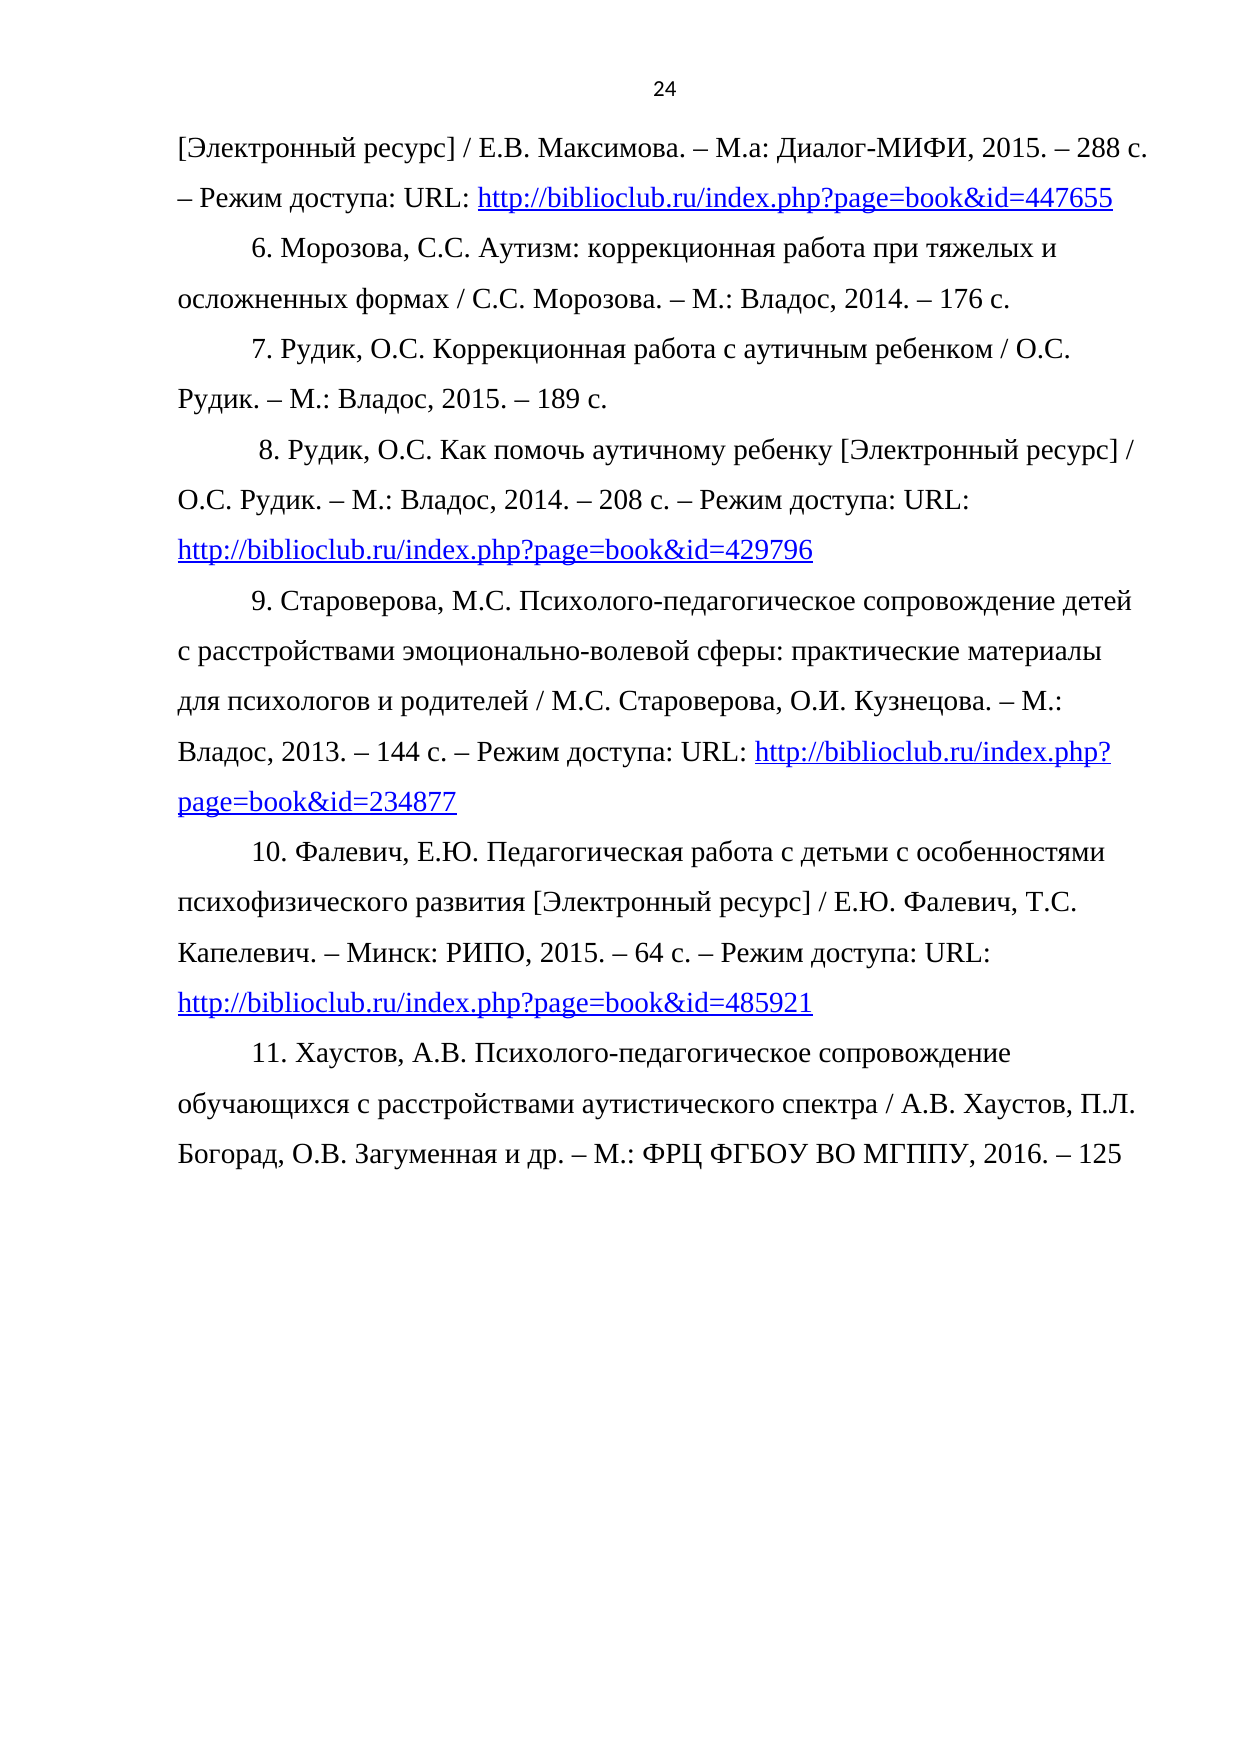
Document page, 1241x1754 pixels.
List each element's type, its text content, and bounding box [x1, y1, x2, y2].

text 10. Фалевич, Е.Ю. Педагогическая работа с детьми с особенностями психофизического развития [Электронный ресурс] / Е.Ю. Фалевич, Т.С. Капелевич. – Минск: РИПО, 2015. – 64 с. – Режим доступа: URL: http://biblioclub.ru/index.php?page=book&id=485921 [177, 834, 1152, 1019]
text 7. Рудик, О.С. Коррекционная работа с аутичным ребенком / О.С. Рудик. – М.: Владос, 2015. – 189 с. [177, 331, 1152, 415]
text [177, 130, 1152, 214]
text 8. Рудик, О.С. Как помочь аутичному ребенку [Электронный ресурс] / О.С. Рудик. – М.: Владос, 2014. – 208 с. – Режим доступа: URL: http://biblioclub.ru/index.php?page=book&id=429796 [177, 432, 1152, 566]
text 6. Морозова, С.С. Аутизм: коррекционная работа при тяжелых и осложненных формах / С.С. Морозова. – М.: Владос, 2014. – 176 с. [177, 231, 1152, 314]
text 9. Староверова, М.С. Психолого-педагогическое сопровождение детей с расстройствами эмоционально-волевой сферы: практические материалы для психологов и родителей / М.С. Староверова, О.И. Кузнецова. – М.: Владос, 2013. – 144 с. – Режим доступа: URL: http://biblioclub.ru/index.php?page=book&id=234877 [177, 583, 1152, 817]
text 11. Хаустов, А.В. Психолого-педагогическое сопровождение обучающихся с расстройствами аутистического спектра / А.В. Хаустов, П.Л. Богорад, О.В. Загуменная и др. – М.: ФРЦ ФГБОУ ВО МГППУ, 2016. – 125 [177, 1036, 1152, 1170]
